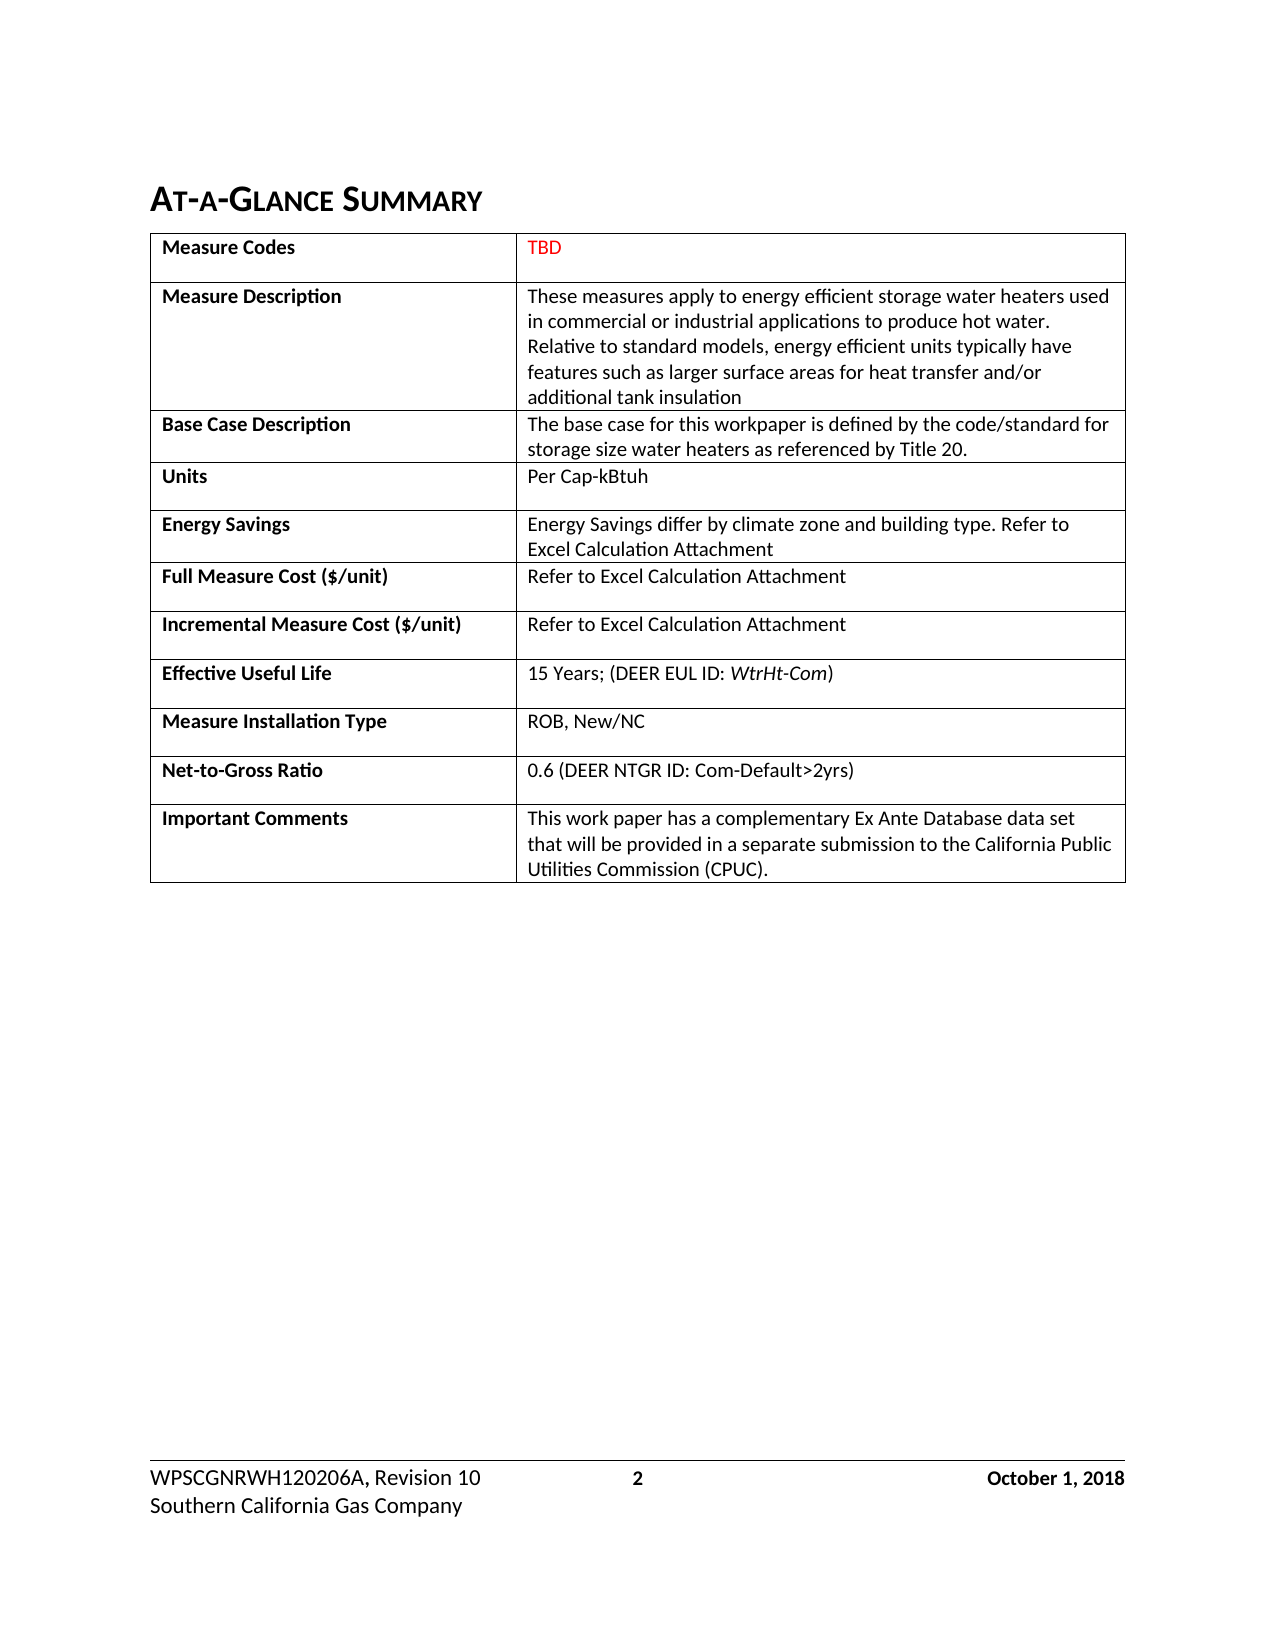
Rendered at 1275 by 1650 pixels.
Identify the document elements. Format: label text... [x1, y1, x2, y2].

table_cell These measures apply to energy efficient storage water heaters used in commercial or industrial applications to produce hot water. Relative to standard models, energy efficient units typically have features such as larger surface areas for heat transfer and/or additional tank insulation [517, 283, 1125, 410]
table_cell Full Measure Cost ($/unit) [151, 563, 516, 611]
table_cell Per Cap-kBtuh [517, 463, 1125, 510]
table_cell Incremental Measure Cost ($/unit) [151, 612, 516, 659]
table_cell The base case for this workpaper is defined by the code/standard for storage size water heaters as referenced by Title 20. [517, 411, 1125, 462]
table_cell Net-to-Gross Ratio [151, 757, 516, 804]
table_cell Refer to Excel Calculation Attachment [517, 563, 1125, 611]
table_cell This work paper has a complementary Ex Ante Database data set that will be provided in a separate submission to the California Public Utilities Commission (CPUC). [517, 805, 1125, 882]
table_cell Measure Installation Type [151, 709, 516, 756]
table_cell Units [151, 463, 516, 510]
table_header TBD [517, 234, 1125, 282]
table_cell Energy Savings [151, 511, 516, 562]
table_cell 0.6 (DEER NTGR ID: Com-Default>2yrs) [517, 757, 1125, 804]
table_cell Effective Useful Life [151, 660, 516, 707]
table_cell Measure Description [151, 283, 516, 410]
table_cell Important Comments [151, 805, 516, 882]
table_cell ROB, New/NC [517, 709, 1125, 756]
table_cell Energy Savings differ by climate zone and building type. Refer to Excel Calculation Attachment [517, 511, 1125, 562]
table_cell 15 Years; (DEER EUL ID: WtrHt-Com) [517, 660, 1125, 707]
table_header Measure Codes [151, 234, 516, 282]
subtitle At-a-Glance Summary [150, 175, 1125, 221]
table_cell Refer to Excel Calculation Attachment [517, 612, 1125, 659]
table_cell Base Case Description [151, 411, 516, 462]
